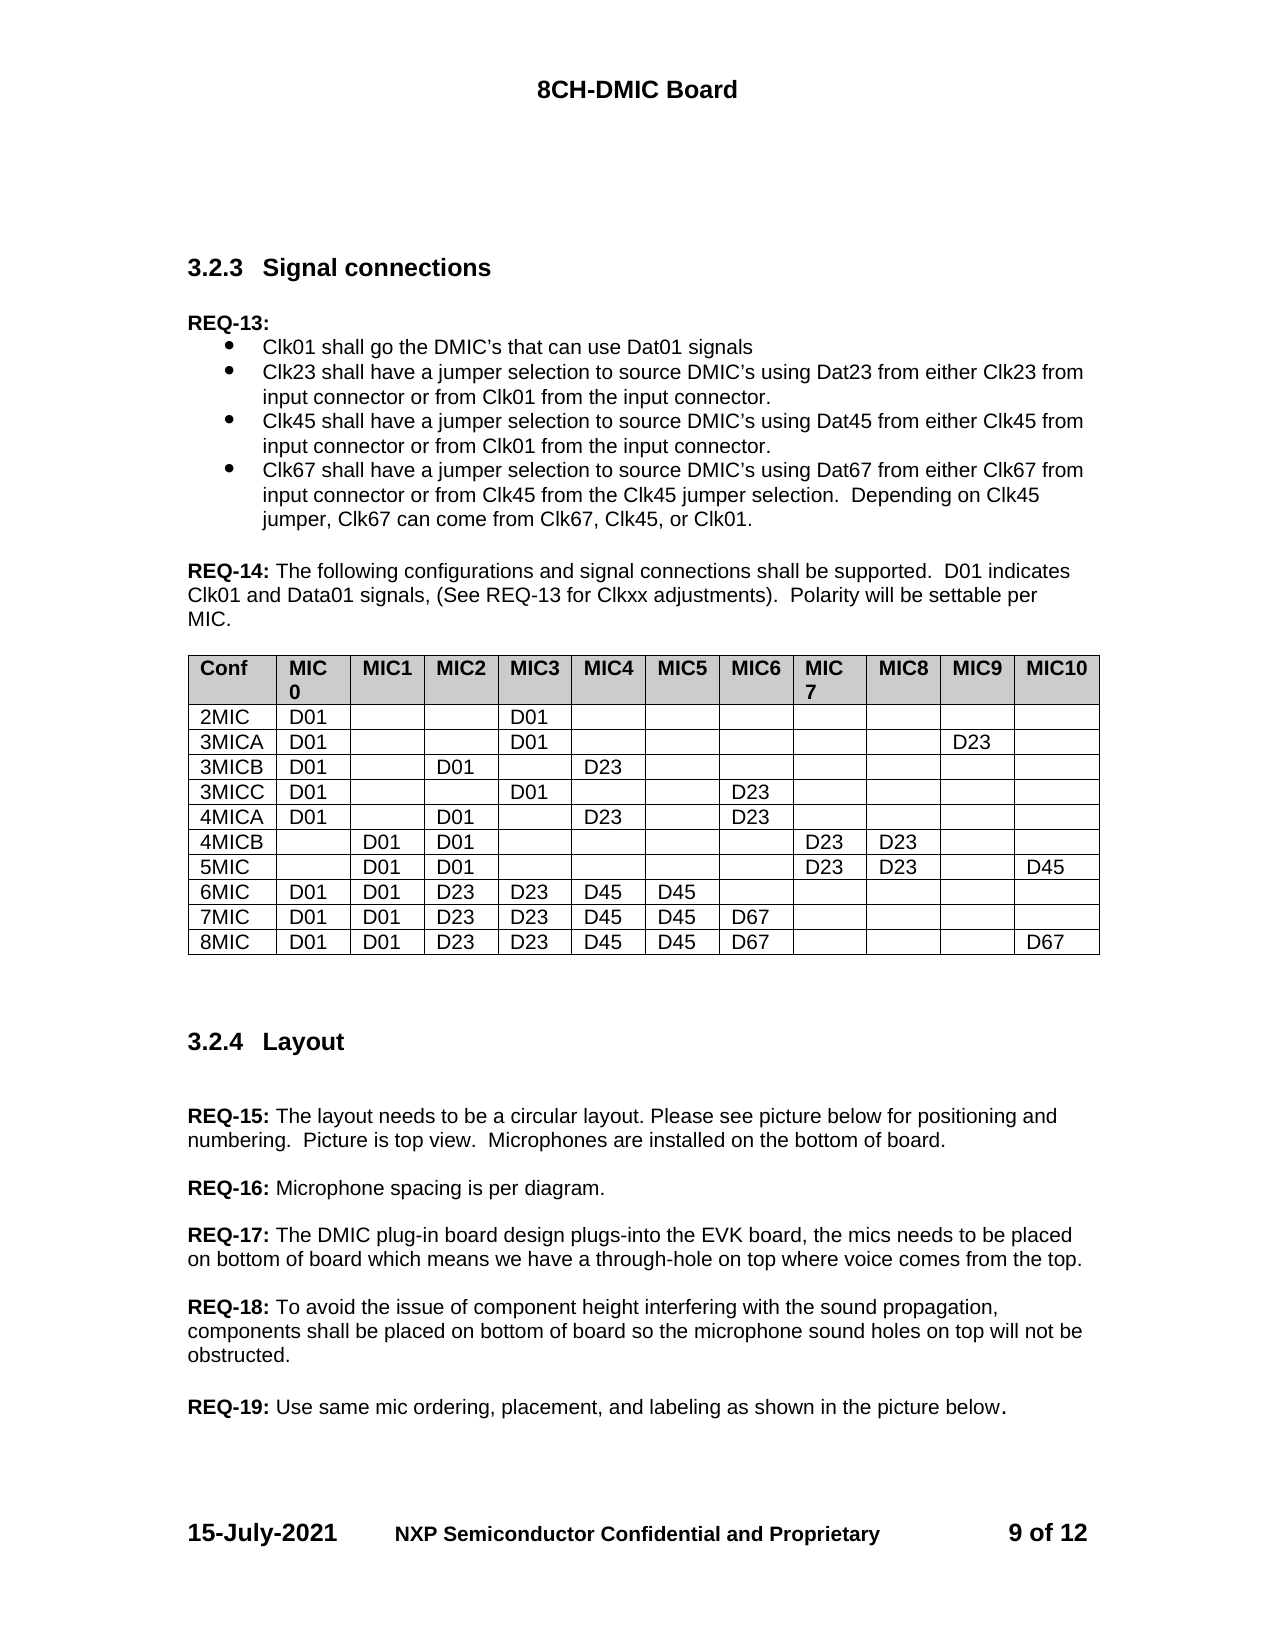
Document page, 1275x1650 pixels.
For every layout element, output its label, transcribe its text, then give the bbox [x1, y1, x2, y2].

table_cell [572, 830, 645, 854]
table_cell D01 [351, 930, 424, 954]
table_cell 3MICB [189, 755, 276, 779]
table_cell [646, 805, 719, 829]
table_cell [499, 755, 571, 779]
table_cell [794, 780, 866, 804]
table_cell [794, 930, 866, 954]
table_cell D23 [425, 930, 498, 954]
table_cell D01 [277, 880, 350, 904]
table_cell 6MIC [189, 880, 276, 904]
table_cell D01 [351, 905, 424, 929]
table_cell D01 [499, 780, 571, 804]
table_cell D23 [867, 855, 940, 879]
table_cell 4MICB [189, 830, 276, 854]
table_cell [1015, 830, 1099, 854]
text REQ-16: Microphone spacing is per diagram. [187, 1175, 1087, 1199]
table_cell 8MIC [189, 930, 276, 954]
table_cell [499, 805, 571, 829]
table_cell [499, 830, 571, 854]
table_cell 7MIC [189, 905, 276, 929]
table_cell [572, 730, 645, 754]
table_cell D67 [720, 930, 793, 954]
table_cell [867, 805, 940, 829]
table_cell [351, 705, 424, 729]
table_cell [646, 755, 719, 779]
table_cell [720, 830, 793, 854]
table_cell D01 [425, 755, 498, 779]
table_cell [941, 855, 1014, 879]
list Clk67 shall have a jumper selection to source DMIC’s using Dat67 from either Clk67 from input connector or from Clk45 from the Clk45 jumper selection. Depending on Clk45 jumper, Clk67 can come from Clk67, Clk45, or Clk01. [225, 457, 1087, 530]
table_cell D23 [425, 880, 498, 904]
table_cell [867, 930, 940, 954]
table_cell [646, 855, 719, 879]
text REQ-19: Use same mic ordering, placement, and labeling as shown in the picture below. [187, 1391, 1087, 1420]
table_cell [1015, 780, 1099, 804]
table_header MIC1 [351, 656, 424, 704]
table_cell [646, 830, 719, 854]
table_cell D45 [646, 905, 719, 929]
table_cell D67 [1015, 930, 1099, 954]
table_cell D45 [572, 930, 645, 954]
table_header MIC7 [794, 656, 866, 704]
table_cell [277, 830, 350, 854]
text REQ-18: To avoid the issue of component height interfering with the sound propagation, components shall be placed on bottom of board so the microphone sound holes on top will not be obstructed. [187, 1295, 1087, 1367]
text REQ-14: The following configurations and signal connections shall be supported. D01 indicates Clk01 and Data01 signals, (See REQ-13 for Clkxx adjustments). Polarity will be settable per MIC. [187, 559, 1087, 631]
table_cell D23 [720, 805, 793, 829]
table_cell [572, 780, 645, 804]
table_cell D67 [720, 905, 793, 929]
table_cell [1015, 880, 1099, 904]
table_cell D01 [277, 730, 350, 754]
table_cell 5MIC [189, 855, 276, 879]
table_cell D01 [499, 705, 571, 729]
list Clk45 shall have a jumper selection to source DMIC’s using Dat45 from either Clk45 from input connector or from Clk01 from the input connector. [225, 408, 1087, 457]
table_cell [1015, 730, 1099, 754]
table_cell D23 [941, 730, 1014, 754]
table_cell [646, 780, 719, 804]
table_cell D23 [499, 930, 571, 954]
table_cell D01 [277, 930, 350, 954]
table_cell [794, 730, 866, 754]
table_cell D45 [572, 880, 645, 904]
table_cell D45 [646, 880, 719, 904]
table_cell D01 [277, 780, 350, 804]
table_cell [1015, 755, 1099, 779]
table_header MIC0 [277, 656, 350, 704]
table_header MIC8 [867, 656, 940, 704]
table_cell 3MICC [189, 780, 276, 804]
table_cell [941, 905, 1014, 929]
table_cell [794, 705, 866, 729]
table_cell D45 [572, 905, 645, 929]
table_header MIC6 [720, 656, 793, 704]
table_cell [1015, 705, 1099, 729]
table_cell [572, 855, 645, 879]
table_cell D01 [351, 880, 424, 904]
list Clk23 shall have a jumper selection to source DMIC’s using Dat23 from either Clk23 from input connector or from Clk01 from the input connector. [225, 359, 1087, 408]
table_cell D23 [720, 780, 793, 804]
table_cell D23 [572, 805, 645, 829]
table_cell [425, 730, 498, 754]
table_cell [646, 730, 719, 754]
text REQ-15: The layout needs to be a circular layout. Please see picture below for positioning and numbering. Picture is top view. Microphones are installed on the bottom of board. [187, 1103, 1087, 1151]
table_cell [351, 755, 424, 779]
table_cell [646, 705, 719, 729]
table_cell D01 [425, 855, 498, 879]
table_cell [794, 755, 866, 779]
table_cell D01 [277, 905, 350, 929]
table_cell [351, 805, 424, 829]
table_cell D23 [572, 755, 645, 779]
table_cell [720, 705, 793, 729]
table_cell [941, 755, 1014, 779]
table_cell [794, 805, 866, 829]
table_cell [941, 780, 1014, 804]
text REQ-17: The DMIC plug-in board design plugs-into the EVK board, the mics needs to be placed on bottom of board which means we have a through-hole on top where voice comes from the top. [187, 1223, 1087, 1271]
table_cell D45 [1015, 855, 1099, 879]
table_cell [941, 705, 1014, 729]
table_cell D01 [351, 855, 424, 879]
table_cell [867, 730, 940, 754]
table_cell [351, 730, 424, 754]
table_cell [425, 705, 498, 729]
table_cell [941, 830, 1014, 854]
table_cell [1015, 905, 1099, 929]
table_header MIC3 [499, 656, 571, 704]
table_cell [277, 855, 350, 879]
table_cell D23 [425, 905, 498, 929]
table_cell [941, 805, 1014, 829]
table_header MIC9 [941, 656, 1014, 704]
table_cell 3MICA [189, 730, 276, 754]
table_cell 4MICA [189, 805, 276, 829]
table_cell [867, 705, 940, 729]
table_cell [794, 905, 866, 929]
table_cell D23 [867, 830, 940, 854]
table_cell [720, 755, 793, 779]
table_header MIC5 [646, 656, 719, 704]
table_cell [720, 855, 793, 879]
table_cell [572, 705, 645, 729]
table_cell 2MIC [189, 705, 276, 729]
table_cell D01 [499, 730, 571, 754]
table_cell D23 [499, 880, 571, 904]
table_cell [941, 930, 1014, 954]
table_cell D45 [646, 930, 719, 954]
table_cell [867, 755, 940, 779]
table_cell [867, 780, 940, 804]
subtitle Layout [187, 1027, 1087, 1056]
text REQ-13: [187, 311, 1087, 334]
list Clk01 shall go the DMIC’s that can use Dat01 signals [225, 334, 1087, 359]
table_cell D23 [794, 830, 866, 854]
table_cell D01 [277, 755, 350, 779]
table_header MIC2 [425, 656, 498, 704]
table_cell [351, 780, 424, 804]
table_cell [1015, 805, 1099, 829]
table_cell D23 [794, 855, 866, 879]
table_header MIC10 [1015, 656, 1099, 704]
table_cell D01 [351, 830, 424, 854]
table_cell D01 [277, 805, 350, 829]
table_cell [867, 880, 940, 904]
table_cell [794, 880, 866, 904]
subtitle Signal connections [187, 253, 1087, 282]
table_cell [867, 905, 940, 929]
table_cell D01 [277, 705, 350, 729]
table_cell D23 [499, 905, 571, 929]
table_cell D01 [425, 805, 498, 829]
table_cell [720, 880, 793, 904]
table_cell [941, 880, 1014, 904]
table_cell [499, 855, 571, 879]
table_cell D01 [425, 830, 498, 854]
table_cell [425, 780, 498, 804]
table_cell [720, 730, 793, 754]
table_header Conf [189, 656, 276, 704]
table_header MIC4 [572, 656, 645, 704]
